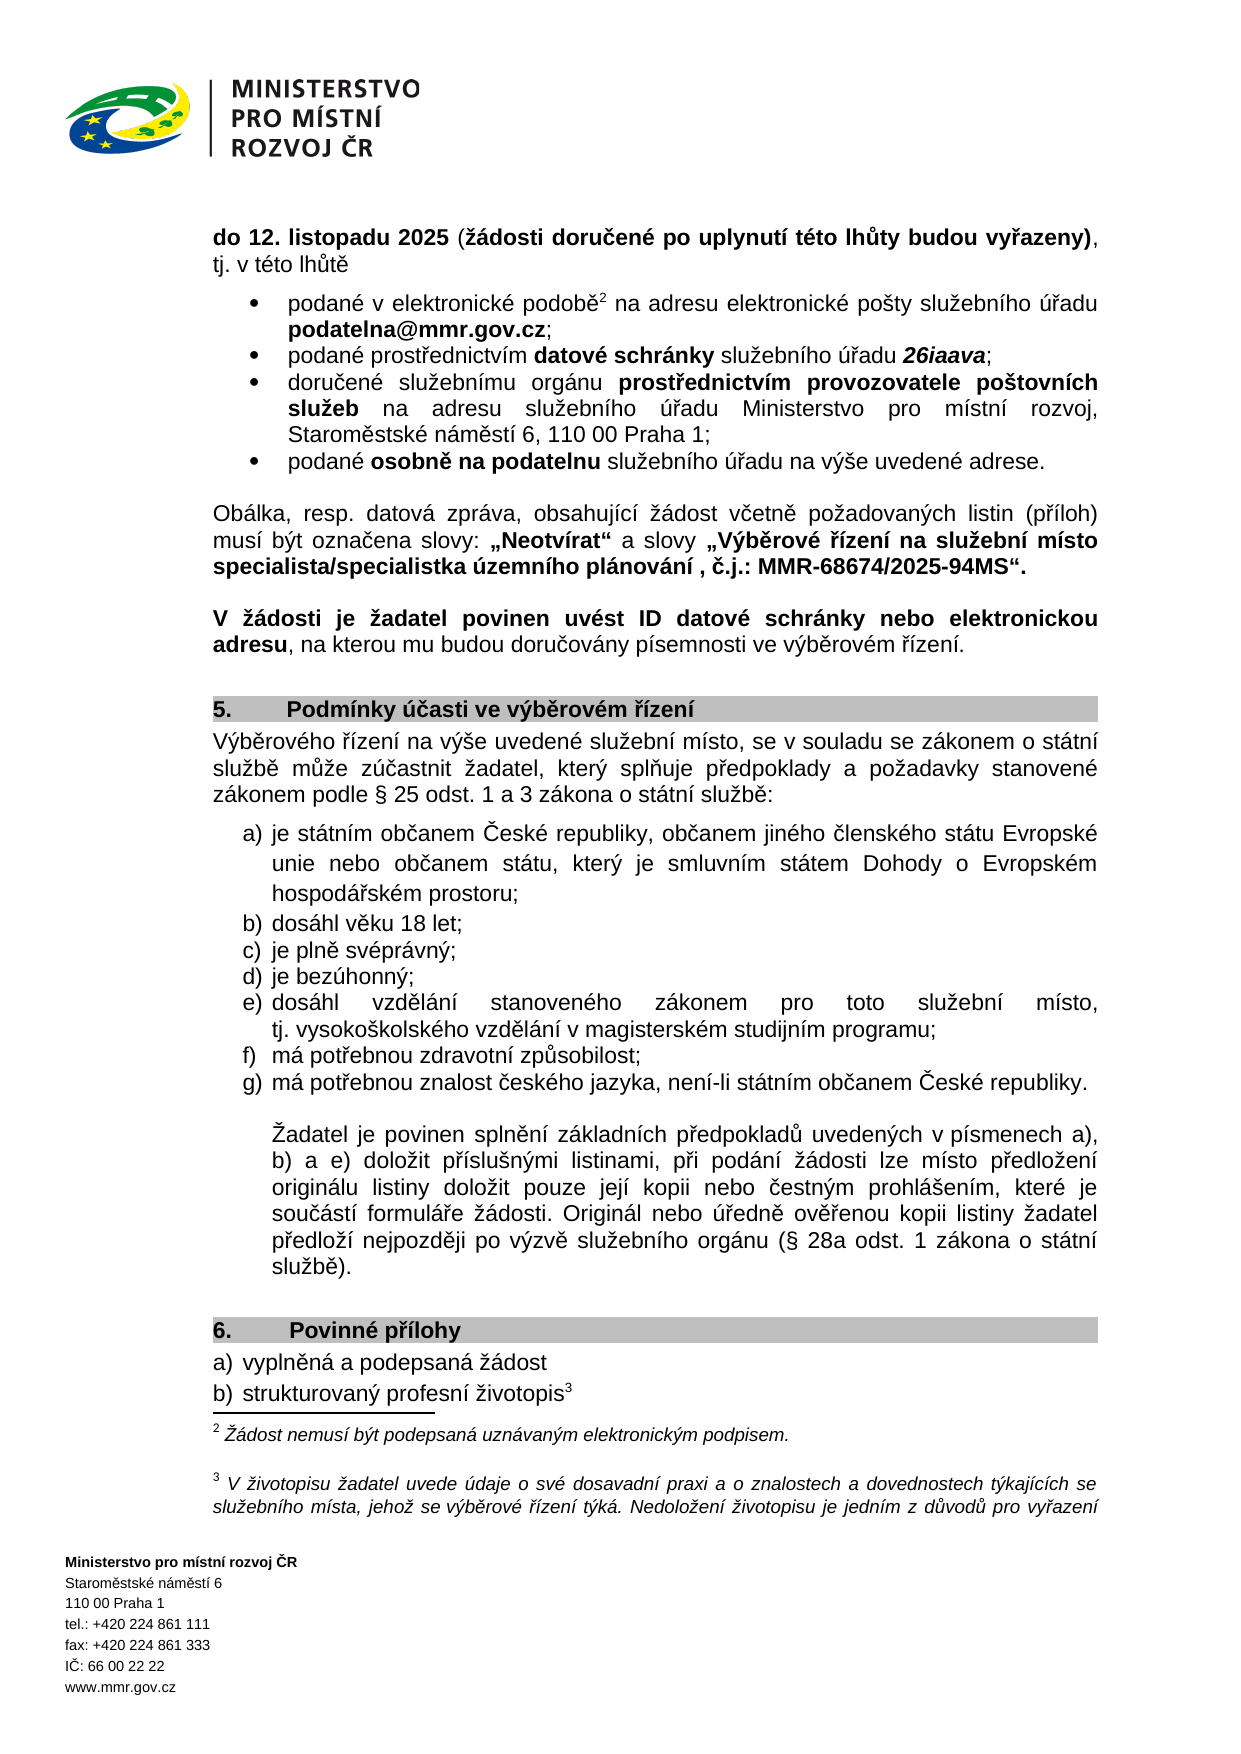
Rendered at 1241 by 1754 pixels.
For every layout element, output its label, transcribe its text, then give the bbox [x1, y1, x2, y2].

text Výběrového řízení na výše uvedené služební místo, se v souladu se zákonem o státní službě může zúčastnit žadatel, který splňuje předpoklady a požadavky stanovené zákonem podle § 25 odst. 1 a 3 zákona o státní službě: [213, 728, 1098, 807]
list dosáhl věku 18 let; [242, 910, 1098, 937]
list vyplněná a podepsaná žádost [213, 1349, 1098, 1376]
text Obálka, resp. datová zpráva, obsahující žádost včetně požadovaných listin (příloh) musí být označena slovy: „Neotvírat“ a slovy „Výběrové řízení na služební místo specialista/specialistka územního plánování , č.j.: MMR-68674/2025-94MS“. [213, 500, 1098, 579]
list je plně svéprávný; [242, 937, 1098, 963]
list je státním občanem České republiky, občanem jiného členského státu Evropské unie nebo občanem státu, který je smluvním státem Dohody o Evropském hospodářském prostoru; [242, 820, 1098, 906]
list je bezúhonný; [242, 963, 1098, 989]
list má potřebnou znalost českého jazyka, není-li státním občanem České republiky. [242, 1068, 1098, 1095]
list má potřebnou zdravotní způsobilost; [242, 1042, 1098, 1068]
text V žádosti je žadatel povinen uvést ID datové schránky nebo elektronickou adresu, na kterou mu budou doručovány písemnosti ve výběrovém řízení. [213, 604, 1098, 658]
list dosáhl vzdělání stanoveného zákonem pro toto služební místo, tj. vysokoškolského vzdělání v magisterském studijním programu; [242, 989, 1098, 1042]
list strukturovaný profesní životopis [213, 1379, 1098, 1406]
list podané v elektronické podobě na adresu elektronické pošty služebního úřadu podatelna@mmr.gov.cz; [250, 289, 1098, 342]
list podané prostřednictvím datové schránky služebního úřadu 26iaava; [250, 342, 1098, 369]
subtitle 5. Podmínky účasti ve výběrovém řízení [213, 696, 1098, 722]
list doručené služebnímu orgánu prostřednictvím provozovatele poštovních služeb na adresu služebního úřadu Ministerstvo pro místní rozvoj, Staroměstské náměstí 6, 110 00 Praha 1; [250, 369, 1098, 448]
subtitle 6. Povinné přílohy [213, 1317, 1098, 1343]
text Žadatel je povinen splnění základních předpokladů uvedených v písmenech a), b) a e) doložit příslušnými listinami, při podání žádosti lze místo předložení originálu listiny doložit pouze její kopii nebo čestným prohlášením, které je součástí formuláře žádosti. Originál nebo úředně ověřenou kopii listiny žadatel předloží nejpozději po výzvě služebního orgánu (§ 28a odst. 1 zákona o státní službě). [272, 1121, 1098, 1279]
picture [65, 79, 420, 157]
list podané osobně na podatelnu služebního úřadu na výše uvedené adrese. [250, 448, 1098, 474]
